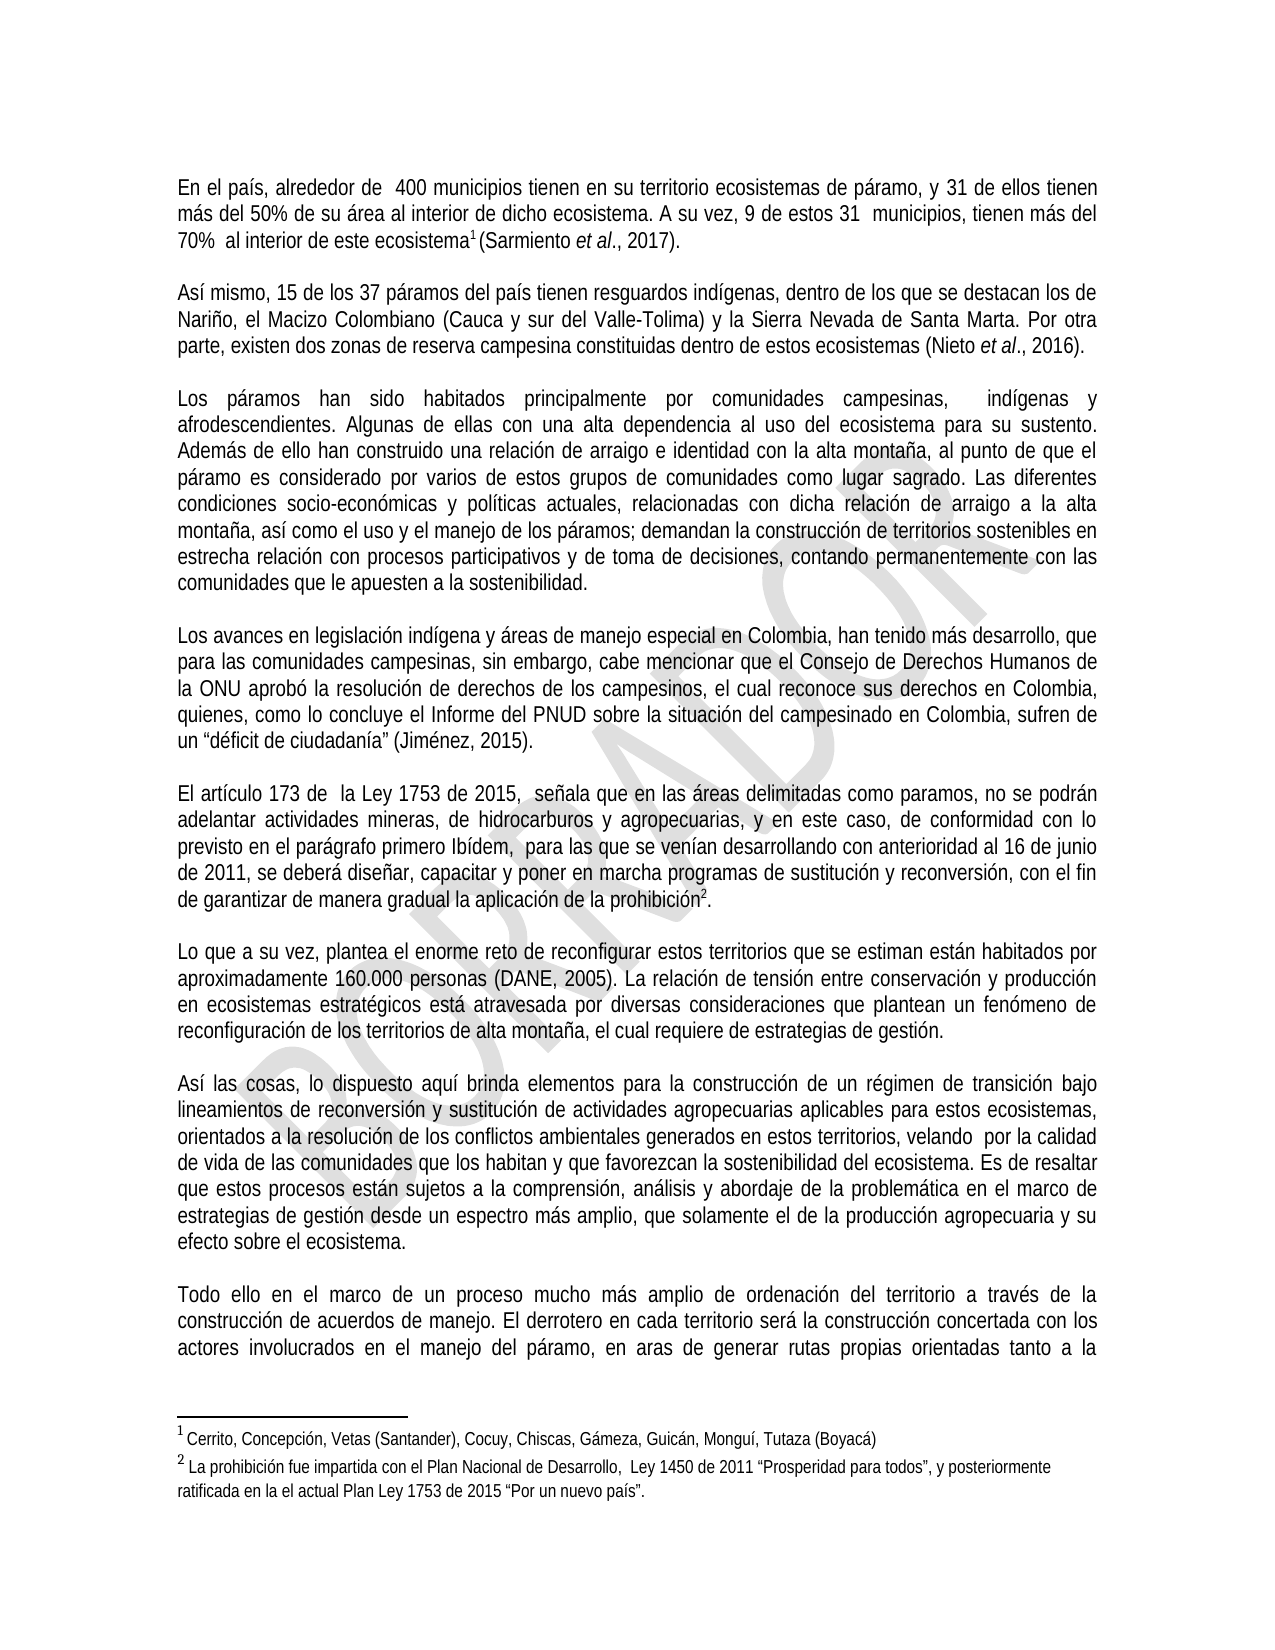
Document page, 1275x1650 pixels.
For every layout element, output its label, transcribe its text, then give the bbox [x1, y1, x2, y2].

text En el país, alrededor de 400 municipios tienen en su territorio ecosistemas de páramo, y 31 de ellos tienen más del 50% de su área al interior de dicho ecosistema. A su vez, 9 de estos 31 municipios, tienen más del 70% al interior de este ecosistema (Sarmiento et al., 2017). [177, 174, 1098, 253]
text Lo que a su vez, plantea el enorme reto de reconfigurar estos territorios que se estiman están habitados por aproximadamente 160.000 personas (DANE, 2005). La relación de tensión entre conservación y producción en ecosistemas estratégicos está atravesada por diversas consideraciones que plantean un fenómeno de reconfiguración de los territorios de alta montaña, el cual requiere de estrategias de gestión. [177, 938, 1098, 1044]
text El artículo 173 de la Ley 1753 de 2015, señala que en las áreas delimitadas como paramos, no se podrán adelantar actividades mineras, de hidrocarburos y agropecuarias, y en este caso, de conformidad con lo previsto en el parágrafo primero Ibídem, para las que se venían desarrollando con anterioridad al 16 de junio de 2011, se deberá diseñar, capacitar y poner en marcha programas de sustitución y reconversión, con el fin de garantizar de manera gradual la aplicación de la prohibición. [177, 780, 1098, 912]
text Los páramos han sido habitados principalmente por comunidades campesinas, indígenas y afrodescendientes. Algunas de ellas con una alta dependencia al uso del ecosistema para su sustento. Además de ello han construido una relación de arraigo e identidad con la alta montaña, al punto de que el páramo es considerado por varios de estos grupos de comunidades como lugar sagrado. Las diferentes condiciones socio-económicas y políticas actuales, relacionadas con dicha relación de arraigo a la alta montaña, así como el uso y el manejo de los páramos; demandan la construcción de territorios sostenibles en estrecha relación con procesos participativos y de toma de decisiones, contando permanentemente con las comunidades que le apuesten a la sostenibilidad. [177, 385, 1098, 596]
text Así las cosas, lo dispuesto aquí brinda elementos para la construcción de un régimen de transición bajo lineamientos de reconversión y sustitución de actividades agropecuarias aplicables para estos ecosistemas, orientados a la resolución de los conflictos ambientales generados en estos territorios, velando por la calidad de vida de las comunidades que los habitan y que favorezcan la sostenibilidad del ecosistema. Es de resaltar que estos procesos están sujetos a la comprensión, análisis y abordaje de la problemática en el marco de estrategias de gestión desde un espectro más amplio, que solamente el de la producción agropecuaria y su efecto sobre el ecosistema. [177, 1070, 1098, 1254]
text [177, 1281, 1098, 1360]
text Así mismo, 15 de los 37 páramos del país tienen resguardos indígenas, dentro de los que se destacan los de Nariño, el Macizo Colombiano (Cauca y sur del Valle-Tolima) y la Sierra Nevada de Santa Marta. Por otra parte, existen dos zonas de reserva campesina constituidas dentro de estos ecosistemas (Nieto et al., 2016). [177, 279, 1098, 358]
text Los avances en legislación indígena y áreas de manejo especial en Colombia, han tenido más desarrollo, que para las comunidades campesinas, sin embargo, cabe mencionar que el Consejo de Derechos Humanos de la ONU aprobó la resolución de derechos de los campesinos, el cual reconoce sus derechos en Colombia, quienes, como lo concluye el Informe del PNUD sobre la situación del campesinado en Colombia, sufren de un “déficit de ciudadanía” (Jiménez, 2015). [177, 622, 1098, 754]
